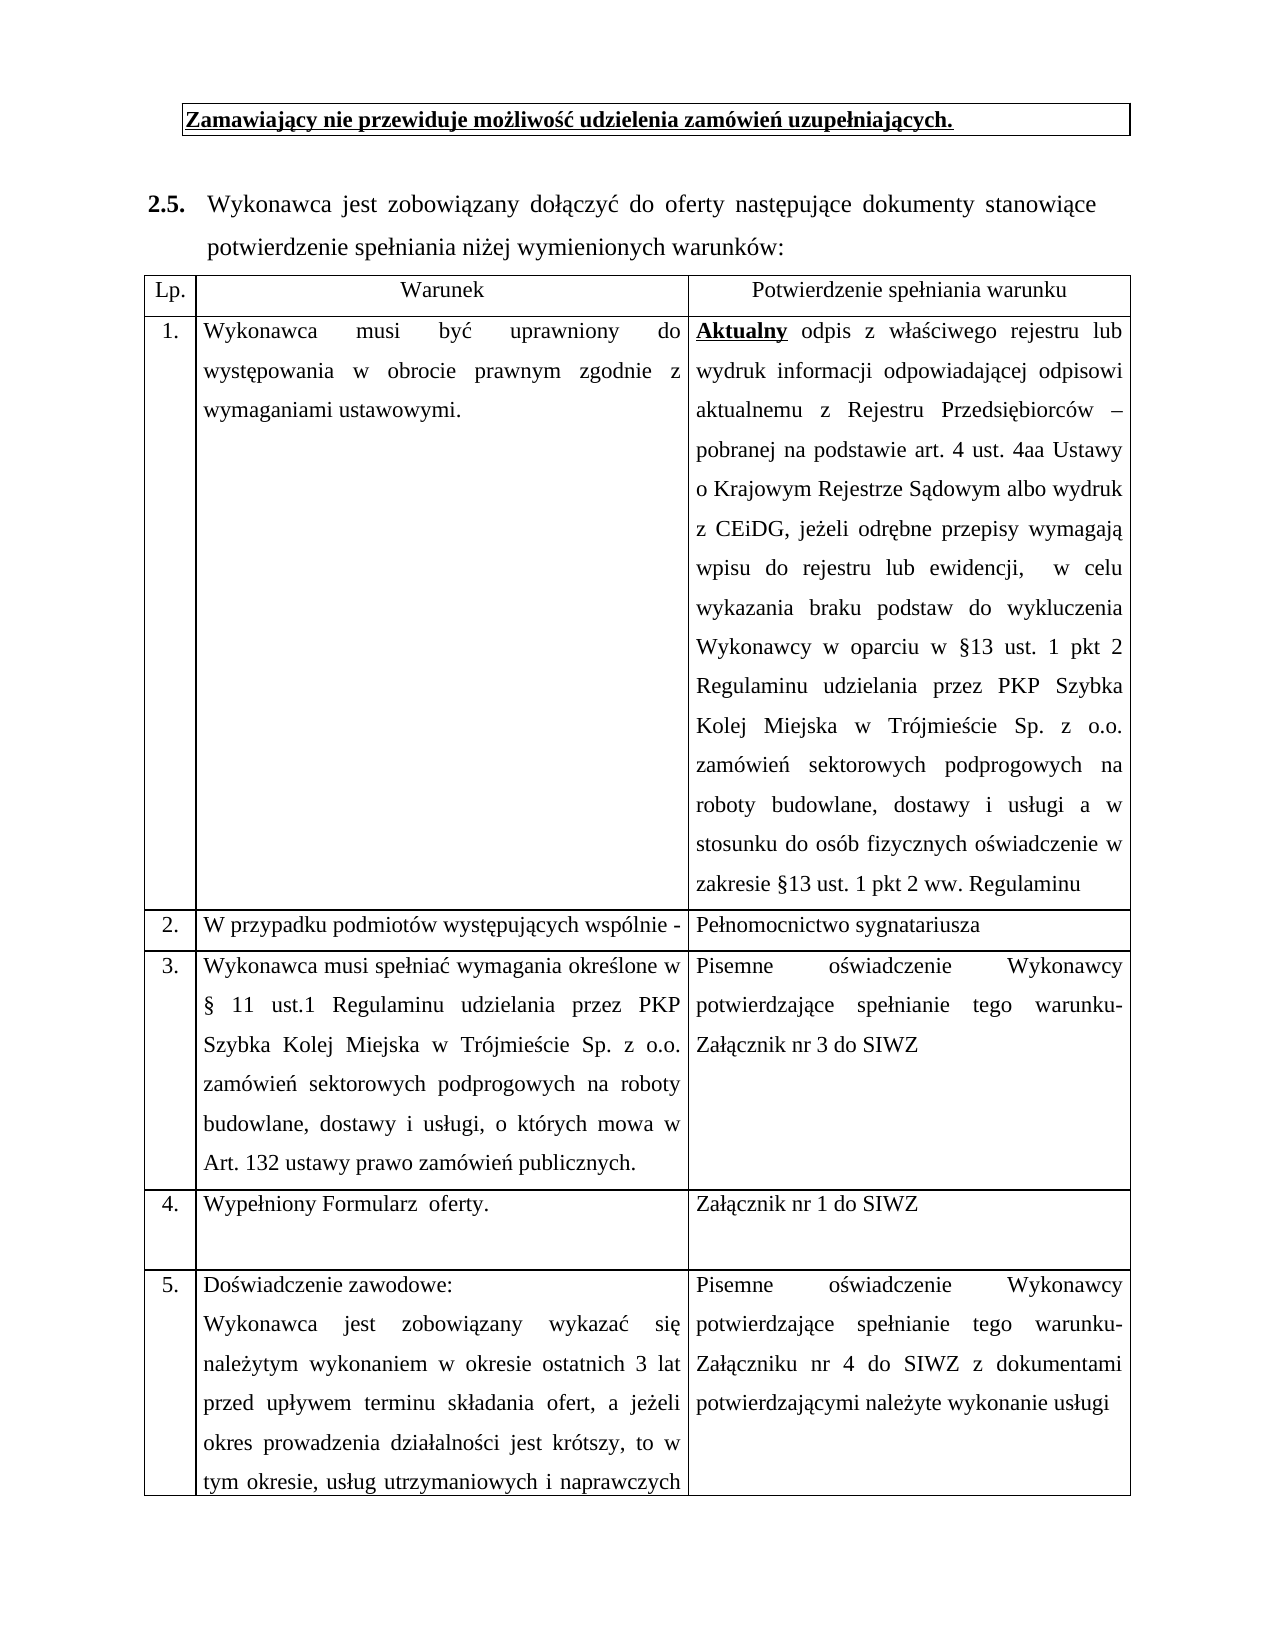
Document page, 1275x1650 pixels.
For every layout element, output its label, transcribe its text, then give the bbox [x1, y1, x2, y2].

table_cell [197, 1271, 688, 1495]
table_header Potwierdzenie spełniania warunku [689, 276, 1130, 316]
table_cell 2. [145, 911, 195, 950]
table_cell Pisemne oświadczenie Wykonawcy potwierdzające spełnianie tego warunku- Załącznik nr 3 do SIWZ [689, 952, 1130, 1189]
table_header Lp. [145, 276, 195, 316]
table_cell 3. [145, 952, 195, 1189]
text Zamawiający nie przewiduje możliwość udzielenia zamówień uzupełniających. [183, 104, 1129, 135]
table_cell Załącznik nr 1 do SIWZ [689, 1191, 1130, 1269]
table_cell Aktualny odpis z właściwego rejestru lub wydruk informacji odpowiadającej odpisowi aktualnemu z Rejestru Przedsiębiorców – pobranej na podstawie art. 4 ust. 4aa Ustawy o Krajowym Rejestrze Sądowym albo wydruk z CEiDG, jeżeli odrębne przepisy wymagają wpisu do rejestru lub ewidencji, w celu wykazania braku podstaw do wykluczenia Wykonawcy w oparciu w §13 ust. 1 pkt 2 Regulaminu udzielania przez PKP Szybka Kolej Miejska w Trójmieście Sp. z o.o. zamówień sektorowych podprogowych na roboty budowlane, dostawy i usługi a w stosunku do osób fizycznych oświadczenie w zakresie §13 ust. 1 pkt 2 ww. Regulaminu [689, 317, 1130, 909]
table_header Warunek [197, 276, 688, 316]
table_cell Wykonawca musi spełniać wymagania określone w § 11 ust.1 Regulaminu udzielania przez PKP Szybka Kolej Miejska w Trójmieście Sp. z o.o. zamówień sektorowych podprogowych na roboty budowlane, dostawy i usługi, o których mowa w Art. 132 ustawy prawo zamówień publicznych. [197, 952, 688, 1189]
list Wykonawca jest zobowiązany dołączyć do oferty następujące dokumenty stanowiące potwierdzenie spełniania niżej wymienionych warunków: [148, 189, 1097, 261]
table_cell W przypadku podmiotów występujących wspólnie - [197, 911, 688, 950]
table_cell 4. [145, 1191, 195, 1269]
table_cell 5. [145, 1271, 195, 1495]
table_cell 1. [145, 317, 195, 909]
table_cell Wykonawca musi być uprawniony do występowania w obrocie prawnym zgodnie z wymaganiami ustawowymi. [197, 317, 688, 909]
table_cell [689, 1271, 1130, 1495]
table_cell Pełnomocnictwo sygnatariusza [689, 911, 1130, 950]
table_cell Wypełniony Formularz oferty. [197, 1191, 688, 1269]
